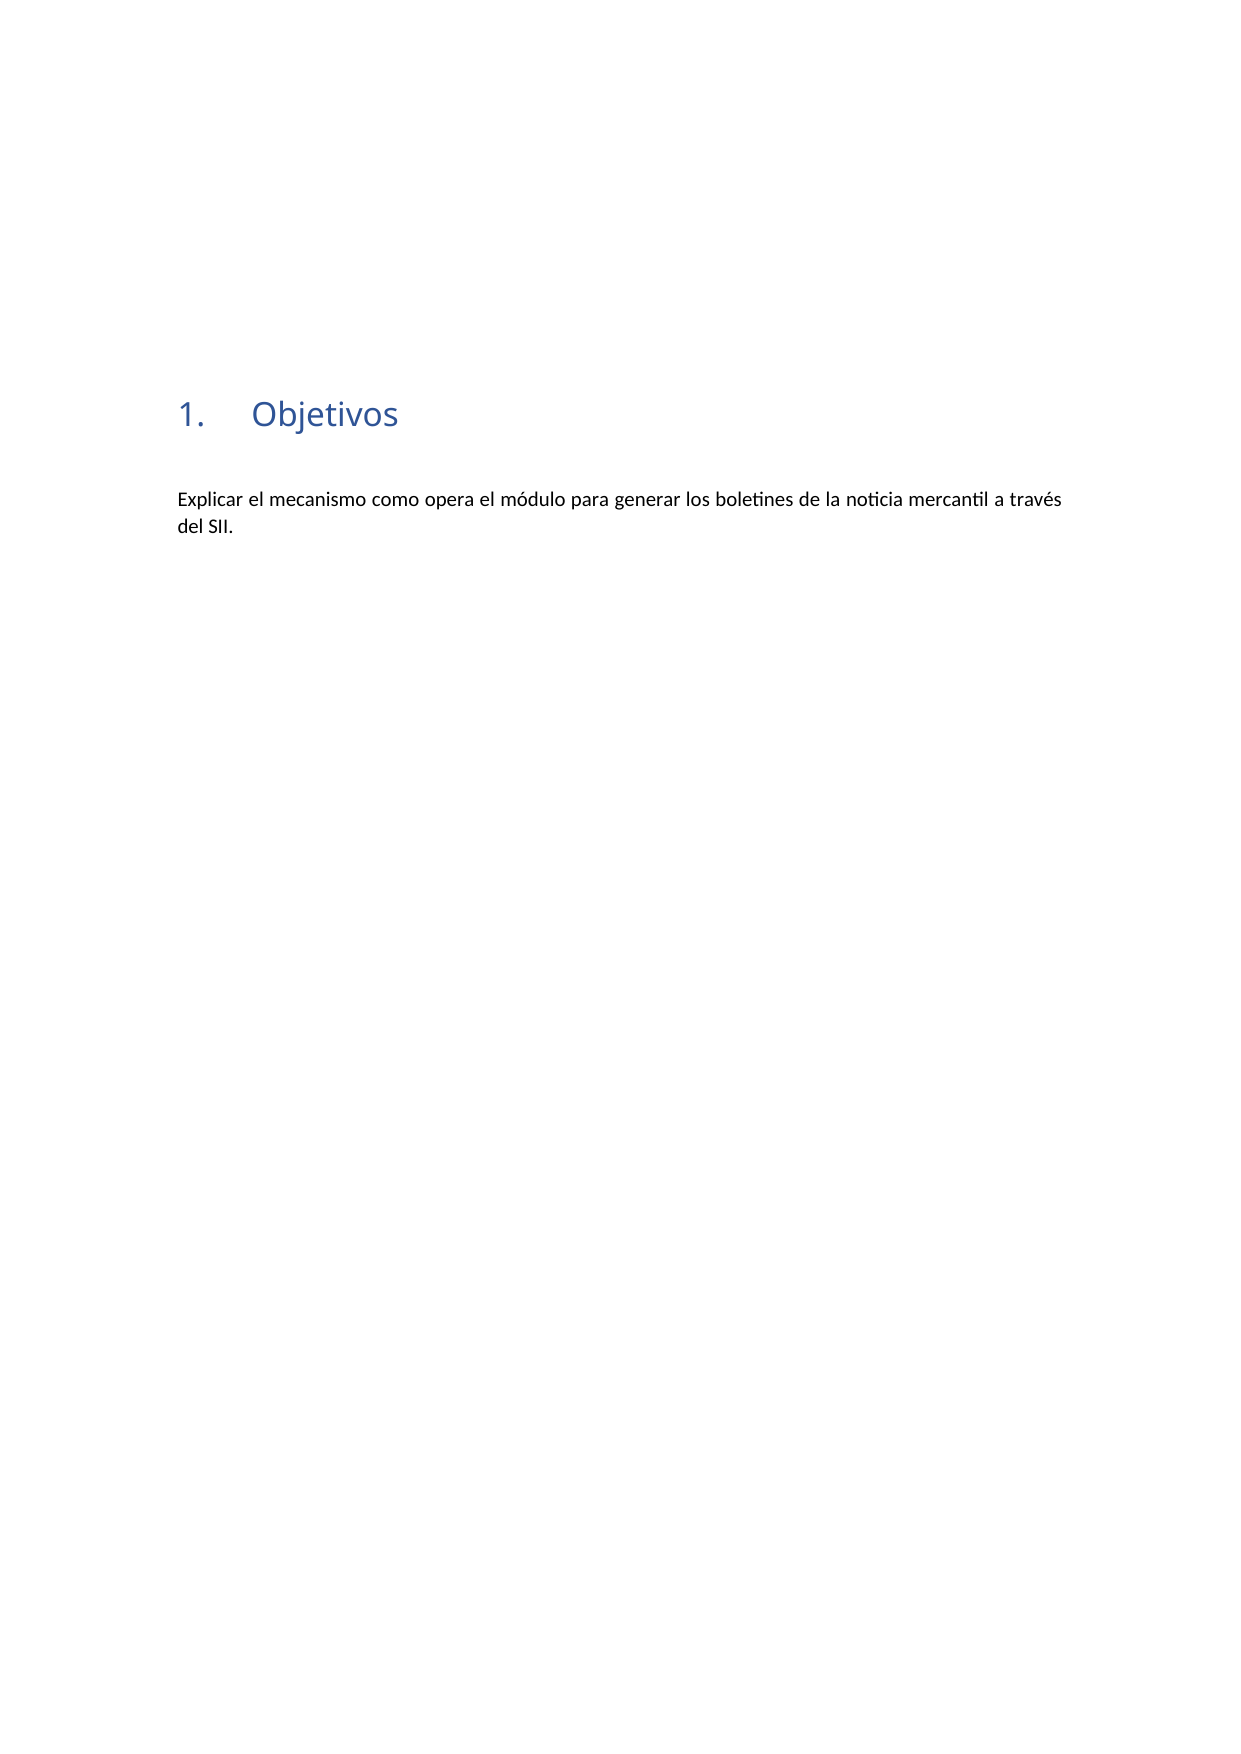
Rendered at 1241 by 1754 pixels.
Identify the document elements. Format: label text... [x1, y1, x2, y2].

subtitle Objetivos [177, 390, 1063, 436]
text Explicar el mecanismo como opera el módulo para generar los boletines de la noticia mercantil a través del SII. [177, 486, 1063, 539]
